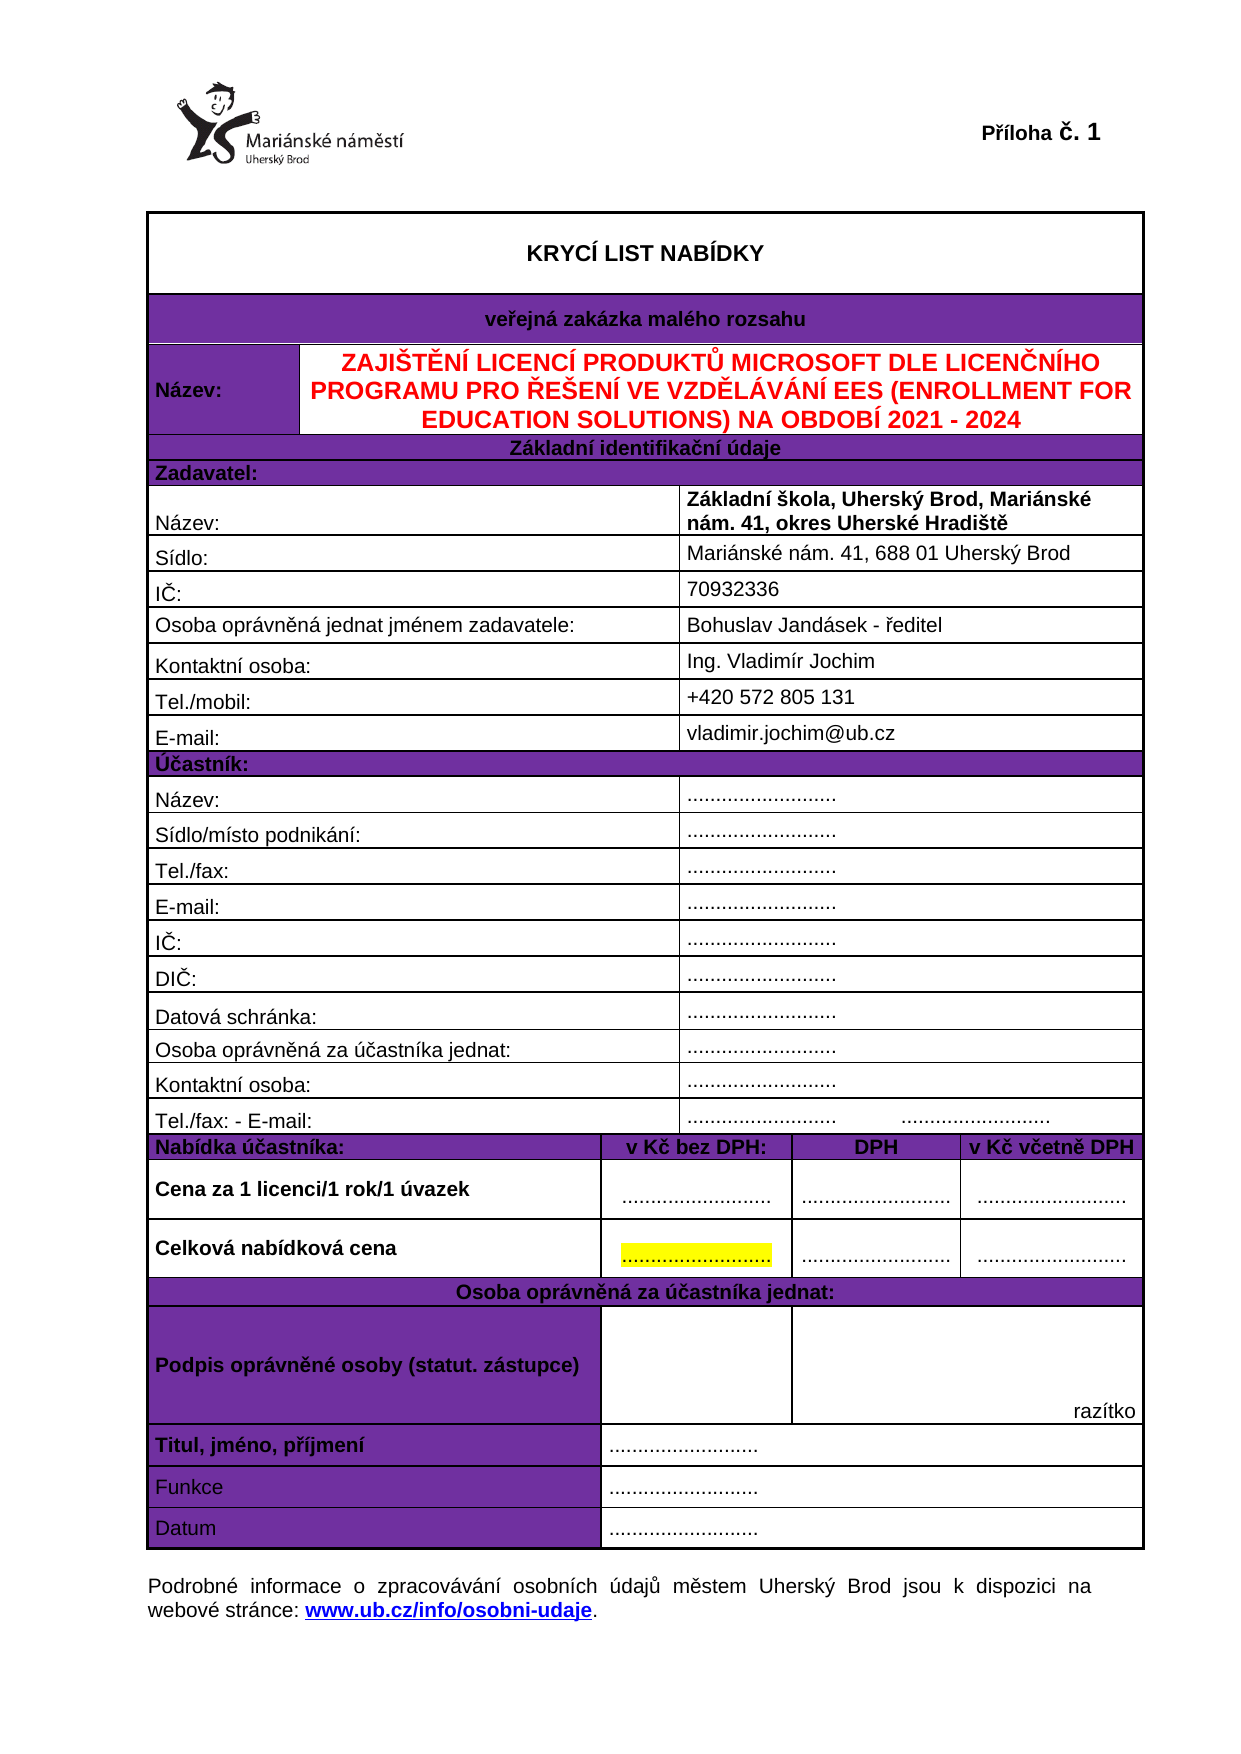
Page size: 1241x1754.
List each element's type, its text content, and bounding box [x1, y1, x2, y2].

table_cell Celková nabídková cena [149, 1220, 600, 1277]
table_cell .......................... [680, 993, 1142, 1028]
table_cell Název: [149, 777, 679, 811]
table_cell Titul, jméno, příjmení [149, 1425, 600, 1465]
picture [147, 73, 440, 182]
table_cell Nabídka účastníka: [149, 1135, 600, 1159]
table_cell .......................... [602, 1508, 1142, 1547]
table_cell Název: [149, 345, 299, 434]
table_cell DPH [793, 1135, 960, 1159]
table_cell .......................... [961, 1160, 1142, 1218]
table_cell v Kč bez DPH: [602, 1135, 791, 1159]
table_cell vladimir.jochim@ub.cz [680, 716, 1142, 750]
table_cell zajištění licencí produktů microsoft dle licenčního programu pro řešení ve vzdělávání EES (enrollment for education solutions) na období 2021 - 2024 [300, 345, 1142, 434]
table_cell +420 572 805 131 [680, 680, 1142, 714]
table_cell .......................... [602, 1220, 791, 1277]
table_cell Ing. Vladimír Jochim [680, 644, 1142, 678]
text Podrobné informace o zpracovávání osobních údajů městem Uherský Brod jsou k dispozici na webové stránce: www.ub.cz/info/osobni-udaje. [148, 1574, 1092, 1622]
table_header KRYCÍ LIST NABÍDKY [149, 214, 1142, 293]
table_cell .......................... [680, 813, 1142, 847]
table_cell Kontaktní osoba: [149, 1063, 679, 1097]
table_cell .......................... [680, 885, 1142, 919]
table_cell Tel./mobil: [149, 680, 679, 714]
table_cell Bohuslav Jandásek - ředitel [680, 608, 1142, 642]
table_cell .......................... [961, 1220, 1142, 1277]
table_cell veřejná zakázka malého rozsahu [149, 295, 1142, 343]
table_cell Osoba oprávněná za účastníka jednat: [149, 1030, 679, 1061]
table_cell 70932336 [680, 572, 1142, 606]
table_cell .......................... [680, 1063, 1142, 1097]
table_cell .......................... [602, 1425, 1142, 1465]
table_cell Sídlo: [149, 536, 679, 570]
table_cell v Kč včetně DPH [961, 1135, 1142, 1159]
table_cell [602, 1307, 791, 1423]
table_cell .......................... [680, 921, 1142, 955]
table_cell Datová schránka: [149, 993, 679, 1028]
table_cell Mariánské nám. 41, 688 01 Uherský Brod [680, 536, 1142, 570]
table_cell .......................... .......................... [680, 1099, 1142, 1133]
table_cell Základní identifikační údaje [149, 435, 1142, 459]
table_cell E-mail: [149, 716, 679, 750]
table_cell .......................... [602, 1160, 791, 1218]
table_cell Osoba oprávněná jednat jménem zadavatele: [149, 608, 679, 642]
table_cell Funkce [149, 1467, 600, 1507]
table_cell Podpis oprávněné osoby (statut. zástupce) [149, 1307, 600, 1423]
table_cell Datum [149, 1508, 600, 1547]
table_cell Tel./fax: [149, 849, 679, 883]
table_cell Sídlo/místo podnikání: [149, 813, 679, 847]
table_cell .......................... [680, 849, 1142, 883]
table_cell IČ: [149, 921, 679, 955]
table_cell E-mail: [149, 885, 679, 919]
table_cell Tel./fax: - E-mail: [149, 1099, 679, 1133]
table_cell IČ: [149, 572, 679, 606]
table_cell Cena za 1 licenci/1 rok/1 úvazek [149, 1160, 600, 1218]
table_cell Účastník: [149, 752, 1142, 775]
table_cell .......................... [680, 777, 1142, 811]
table_cell .......................... [680, 957, 1142, 991]
table_cell Kontaktní osoba: [149, 644, 679, 678]
table_cell .......................... [793, 1220, 960, 1277]
table_cell razítko [793, 1307, 1142, 1423]
table_cell .......................... [602, 1467, 1142, 1507]
table_cell Osoba oprávněná za účastníka jednat: [149, 1278, 1142, 1305]
table_cell Zadavatel: [149, 461, 1142, 485]
table_cell Název: [149, 486, 679, 534]
table_cell Základní škola, Uherský Brod, Mariánské nám. 41, okres Uherské Hradiště [680, 486, 1142, 534]
table_cell DIČ: [149, 957, 679, 991]
table_cell .......................... [680, 1030, 1142, 1061]
table_cell .......................... [793, 1160, 960, 1218]
